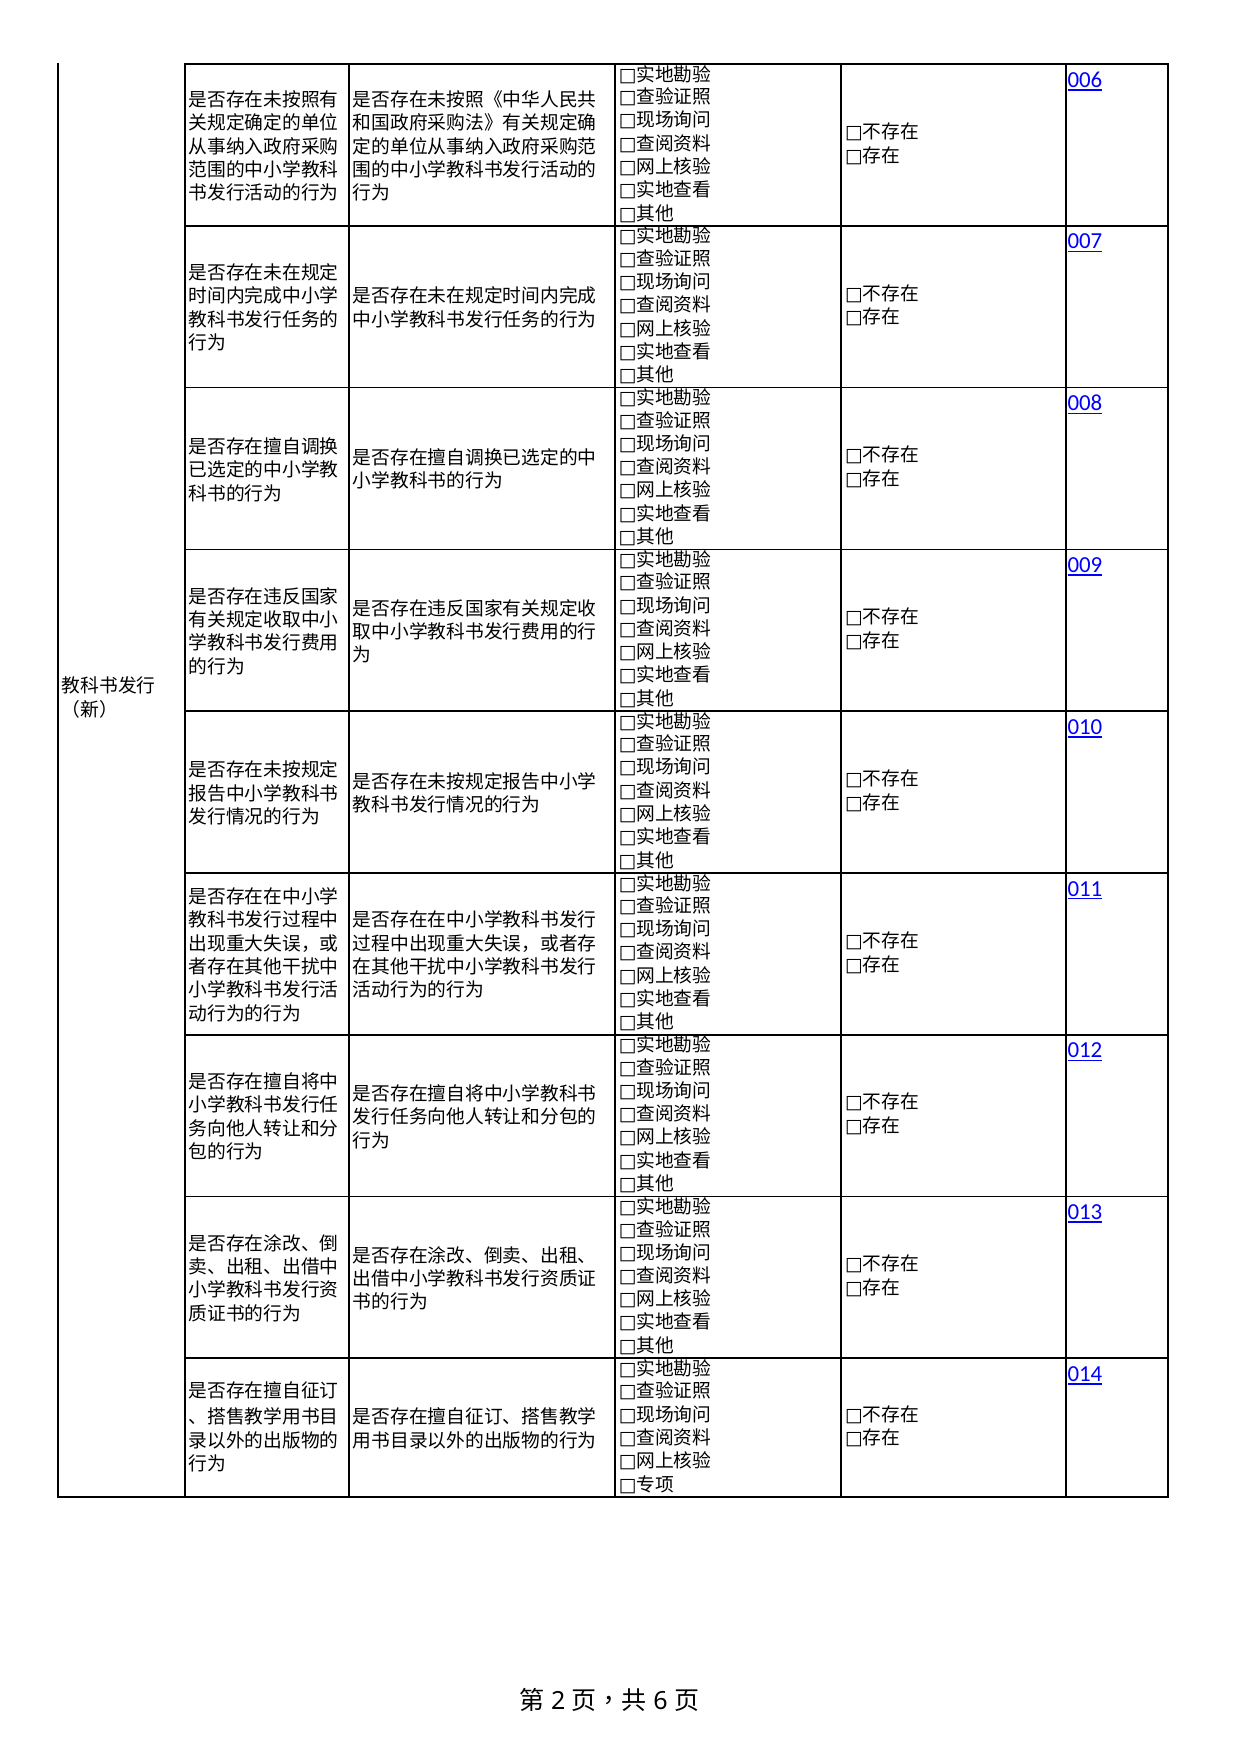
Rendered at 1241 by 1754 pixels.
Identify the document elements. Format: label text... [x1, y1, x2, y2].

table_cell 是否存在擅自调换已选定的中 小学教科书的行为 [350, 388, 614, 548]
table_header □不存在 □存在 [842, 65, 1065, 225]
table_cell □实地勘验 □查验证照 □现场询问 □查阅资料 □网上核验 □实地查看 □其他 [616, 712, 840, 872]
table_cell 是否存在擅自将中 小学教科书发行任 务向他人转让和分 包的行为 [186, 1036, 348, 1196]
table_cell □不存在 □存在 [842, 874, 1065, 1034]
table_cell 009 [1067, 550, 1167, 710]
table_header 是否存在未按照有 关规定确定的单位 从事纳入政府采购 范围的中小学教科 书发行活动的行为 [186, 65, 348, 225]
table_cell 007 [1067, 227, 1167, 387]
table_cell 008 [1067, 388, 1167, 548]
table_header □实地勘验 □查验证照 □现场询问 □查阅资料 □网上核验 □实地查看 □其他 [616, 65, 840, 225]
table_cell 013 [1067, 1197, 1167, 1357]
table_cell □不存在 □存在 [842, 1359, 1065, 1496]
table_cell □实地勘验 □查验证照 □现场询问 □查阅资料 □网上核验 □实地查看 □其他 [616, 227, 840, 387]
table_cell 014 [1067, 1359, 1167, 1496]
table_cell 是否存在擅自征订、搭售教学 用书目录以外的出版物的行为 [350, 1359, 614, 1496]
table_header 是否存在未按照《中华人民共 和国政府采购法》有关规定确 定的单位从事纳入政府采购范 围的中小学教科书发行活动的 行为 [350, 65, 614, 225]
table_cell 是否存在违反国家有关规定收 取中小学教科书发行费用的行 为 [350, 550, 614, 710]
table_cell □实地勘验 □查验证照 □现场询问 □查阅资料 □网上核验 □专项 [616, 1359, 840, 1496]
table_cell □不存在 □存在 [842, 550, 1065, 710]
table_cell □实地勘验 □查验证照 □现场询问 □查阅资料 □网上核验 □实地查看 □其他 [616, 550, 840, 710]
table_cell 是否存在未按规定 报告中小学教科书 发行情况的行为 [186, 712, 348, 872]
table_cell □不存在 □存在 [842, 1036, 1065, 1196]
table_cell 是否存在未按规定报告中小学 教科书发行情况的行为 [350, 712, 614, 872]
table_cell 是否存在涂改、倒 卖、出租、出借中 小学教科书发行资 质证书的行为 [186, 1197, 348, 1357]
table_cell 012 [1067, 1036, 1167, 1196]
table_cell 是否存在擅自调换 已选定的中小学教 科书的行为 [186, 388, 348, 548]
table_cell □不存在 □存在 [842, 712, 1065, 872]
table_cell □实地勘验 □查验证照 □现场询问 □查阅资料 □网上核验 □实地查看 □其他 [616, 1036, 840, 1196]
table_cell □实地勘验 □查验证照 □现场询问 □查阅资料 □网上核验 □实地查看 □其他 [616, 388, 840, 548]
table_cell 是否存在擅自将中小学教科书 发行任务向他人转让和分包的 行为 [350, 1036, 614, 1196]
table_cell □不存在 □存在 [842, 227, 1065, 387]
table_cell □实地勘验 □查验证照 □现场询问 □查阅资料 □网上核验 □实地查看 □其他 [616, 874, 840, 1034]
table_header 教科书发行 （新） [59, 63, 184, 1496]
table_cell 是否存在未在规定 时间内完成中小学 教科书发行任务的 行为 [186, 227, 348, 387]
table_cell 011 [1067, 874, 1167, 1034]
table_cell 是否存在未在规定时间内完成 中小学教科书发行任务的行为 [350, 227, 614, 387]
table_cell 是否存在违反国家 有关规定收取中小 学教科书发行费用 的行为 [186, 550, 348, 710]
table_cell 是否存在在中小学教科书发行 过程中出现重大失误，或者存 在其他干扰中小学教科书发行 活动行为的行为 [350, 874, 614, 1034]
table_cell 是否存在在中小学 教科书发行过程中 出现重大失误，或 者存在其他干扰中 小学教科书发行活 动行为的行为 [186, 874, 348, 1034]
table_cell 是否存在涂改、倒卖、出租、 出借中小学教科书发行资质证 书的行为 [350, 1197, 614, 1357]
table_cell 010 [1067, 712, 1167, 872]
table_cell 是否存在擅自征订 、搭售教学用书目 录以外的出版物的 行为 [186, 1359, 348, 1496]
table_header 006 [1067, 65, 1167, 225]
table_cell □不存在 □存在 [842, 1197, 1065, 1357]
table_cell □不存在 □存在 [842, 388, 1065, 548]
table_cell □实地勘验 □查验证照 □现场询问 □查阅资料 □网上核验 □实地查看 □其他 [616, 1197, 840, 1357]
